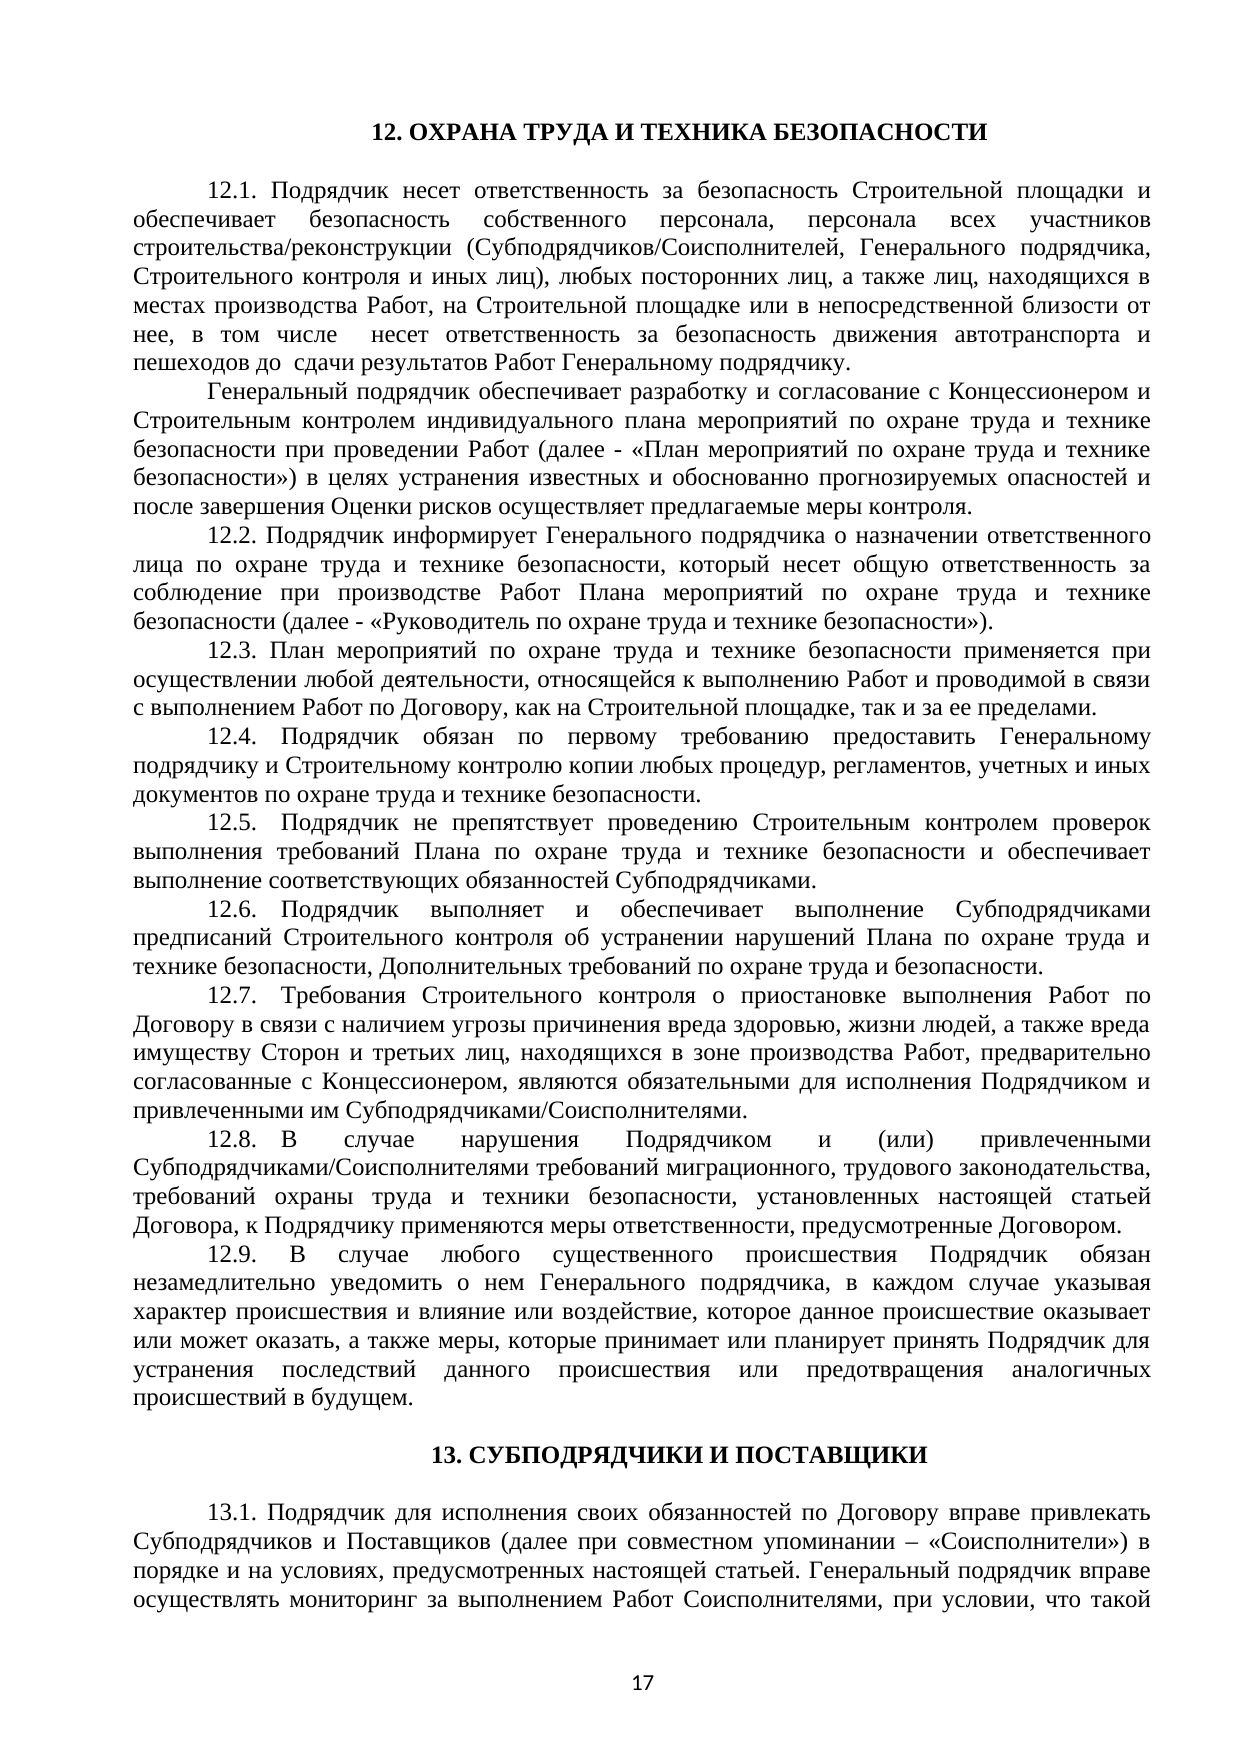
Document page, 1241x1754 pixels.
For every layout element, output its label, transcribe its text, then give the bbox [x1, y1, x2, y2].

text 12.3. План мероприятий по охране труда и технике безопасности применяется при осуществлении любой деятельности, относящейся к выполнению Работ и проводимой в связи с выполнением Работ по Договору, как на Строительной площадке, так и за ее пределами. [133, 635, 1152, 721]
text 13. СУБПОДРЯДЧИКИ И ПОСТАВЩИКИ [133, 1440, 1152, 1469]
text Генеральный подрядчик обеспечивает разработку и согласование с Концессионером и Строительным контролем индивидуального плана мероприятий по охране труда и технике безопасности при проведении Работ (далее - «План мероприятий по охране труда и технике безопасности») в целях устранения известных и обоснованно прогнозируемых опасностей и после завершения Оценки рисков осуществляет предлагаемые меры контроля. [133, 376, 1152, 520]
text 12.9. В случае любого существенного происшествия Подрядчик обязан незамедлительно уведомить о нем Генерального подрядчика, в каждом случае указывая характер происшествия и влияние или воздействие, которое данное происшествие оказывает или может оказать, а также меры, которые принимает или планирует принять Подрядчик для устранения последствий данного происшествия или предотвращения аналогичных происшествий в будущем. [133, 1239, 1152, 1411]
text 12.4. Подрядчик обязан по первому требованию предоставить Генеральному подрядчику и Строительному контролю копии любых процедур, регламентов, учетных и иных документов по охране труда и технике безопасности. [133, 721, 1152, 807]
text 12.6. Подрядчик выполняет и обеспечивает выполнение Субподрядчиками предписаний Строительного контроля об устранении нарушений Плана по охране труда и технике безопасности, Дополнительных требований по охране труда и безопасности. [133, 894, 1152, 980]
text 12.2. Подрядчик информирует Генерального подрядчика о назначении ответственного лица по охране труда и технике безопасности, который несет общую ответственность за соблюдение при производстве Работ Плана мероприятий по охране труда и технике безопасности (далее - «Руководитель по охране труда и технике безопасности»). [133, 520, 1152, 635]
text 12.5. Подрядчик не препятствует проведению Строительным контролем проверок выполнения требований Плана по охране труда и технике безопасности и обеспечивает выполнение соответствующих обязанностей Субподрядчиками. [133, 807, 1152, 894]
text 12.1. Подрядчик несет ответственность за безопасность Строительной площадки и обеспечивает безопасность собственного персонала, персонала всех участников строительства/реконструкции (Субподрядчиков/Соисполнителей, Генерального подрядчика, Строительного контроля и иных лиц), любых посторонних лиц, а также лиц, находящихся в местах производства Работ, на Строительной площадке или в непосредственной близости от нее, в том числе несет ответственность за безопасность движения автотранспорта и пешеходов до сдачи результатов Работ Генеральному подрядчику. [133, 175, 1152, 376]
text 12. ОХРАНА ТРУДА И ТЕХНИКА БЕЗОПАСНОСТИ [133, 117, 1152, 146]
text 12.7. Требования Строительного контроля о приостановке выполнения Работ по Договору в связи с наличием угрозы причинения вреда здоровью, жизни людей, а также вреда имуществу Сторон и третьих лиц, находящихся в зоне производства Работ, предварительно согласованные с Концессионером, являются обязательными для исполнения Подрядчиком и привлеченными им Субподрядчиками/Соисполнителями. [133, 980, 1152, 1124]
text 12.8. В случае нарушения Подрядчиком и (или) привлеченными Субподрядчиками/Соисполнителями требований миграционного, трудового законодательства, требований охраны труда и техники безопасности, установленных настоящей статьей Договора, к Подрядчику применяются меры ответственности, предусмотренные Договором. [133, 1124, 1152, 1239]
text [133, 1497, 1152, 1612]
